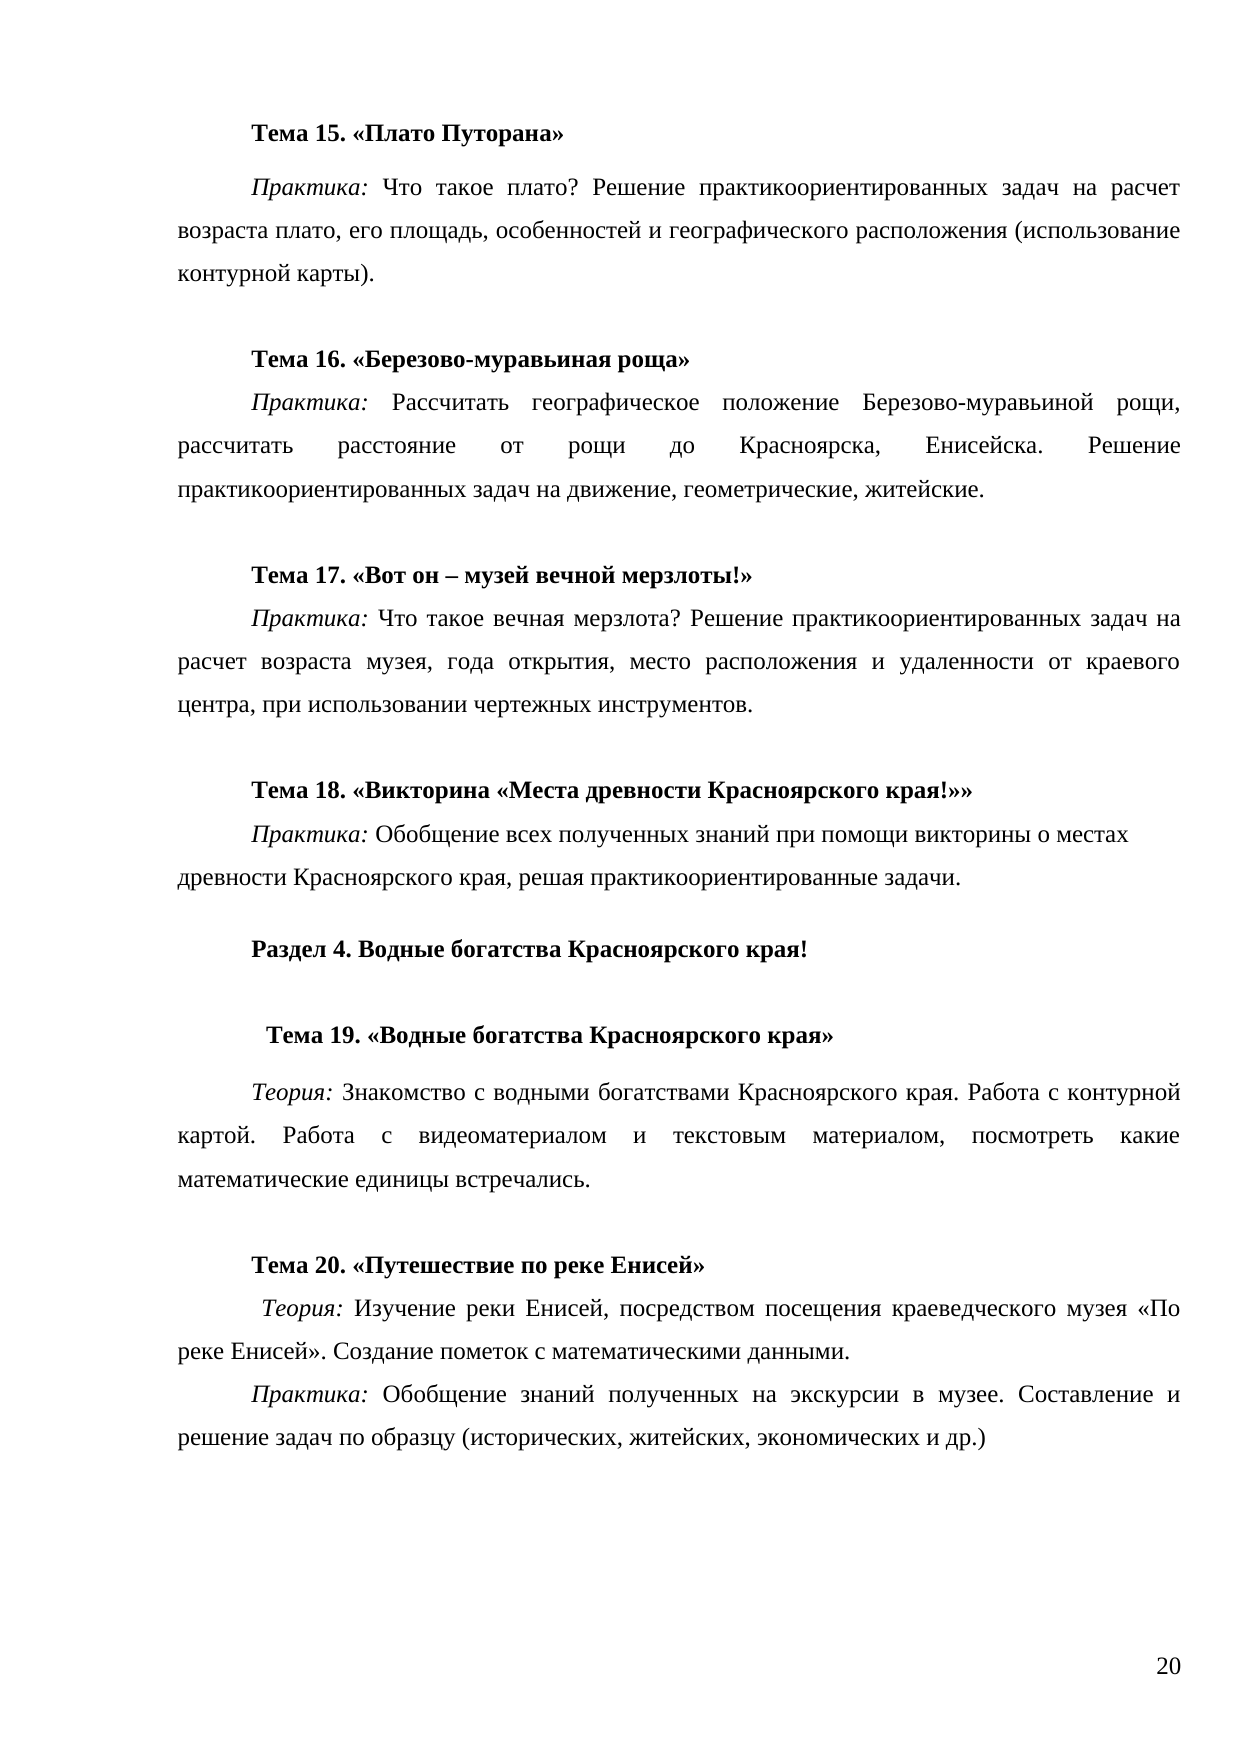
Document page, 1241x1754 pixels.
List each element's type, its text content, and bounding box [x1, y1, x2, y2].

text Тема 17. «Вот он – музей вечной мерзлоты!» [177, 560, 1181, 589]
text Практика: Что такое вечная мерзлота? Решение практикоориентированных задач на расчет возраста музея, года открытия, место расположения и удаленности от краевого центра, при использовании чертежных инструментов. [177, 603, 1181, 718]
text Тема 18. «Викторина «Места древности Красноярского края!»» [177, 776, 1181, 804]
text Теория: Изучение реки Енисей, посредством посещения краеведческого музея «По реке Енисей». Создание пометок с математическими данными. [177, 1293, 1181, 1365]
text Тема 15. «Плато Путорана» [177, 118, 1181, 147]
text Теория: Знакомство с водными богатствами Красноярского края. Работа с контурной картой. Работа с видеоматериалом и текстовым материалом, посмотреть какие математические единицы встречались. [177, 1077, 1181, 1192]
text Тема 19. «Водные богатства Красноярского края» [177, 1020, 1181, 1049]
text Тема 20. «Путешествие по реке Енисей» [177, 1250, 1181, 1279]
text Практика: Обобщение всех полученных знаний при помощи викторины о местах древности Красноярского края, решая практикоориентированные задачи. [177, 819, 1181, 891]
text Практика: Что такое плато? Решение практикоориентированных задач на расчет возраста плато, его площадь, особенностей и географического расположения (использование контурной карты). [177, 172, 1181, 287]
text Раздел 4. Водные богатства Красноярского края! [177, 934, 1181, 962]
text Практика: Обобщение знаний полученных на экскурсии в музее. Составление и решение задач по образцу (исторических, житейских, экономических и др.) [177, 1379, 1181, 1451]
text Тема 16. «Березово-муравьиная роща» [177, 344, 1181, 373]
text Практика: Рассчитать географическое положение Березово-муравьиной рощи, рассчитать расстояние от рощи до Красноярска, Енисейска. Решение практикоориентированных задач на движение, геометрические, житейские. [177, 387, 1181, 502]
